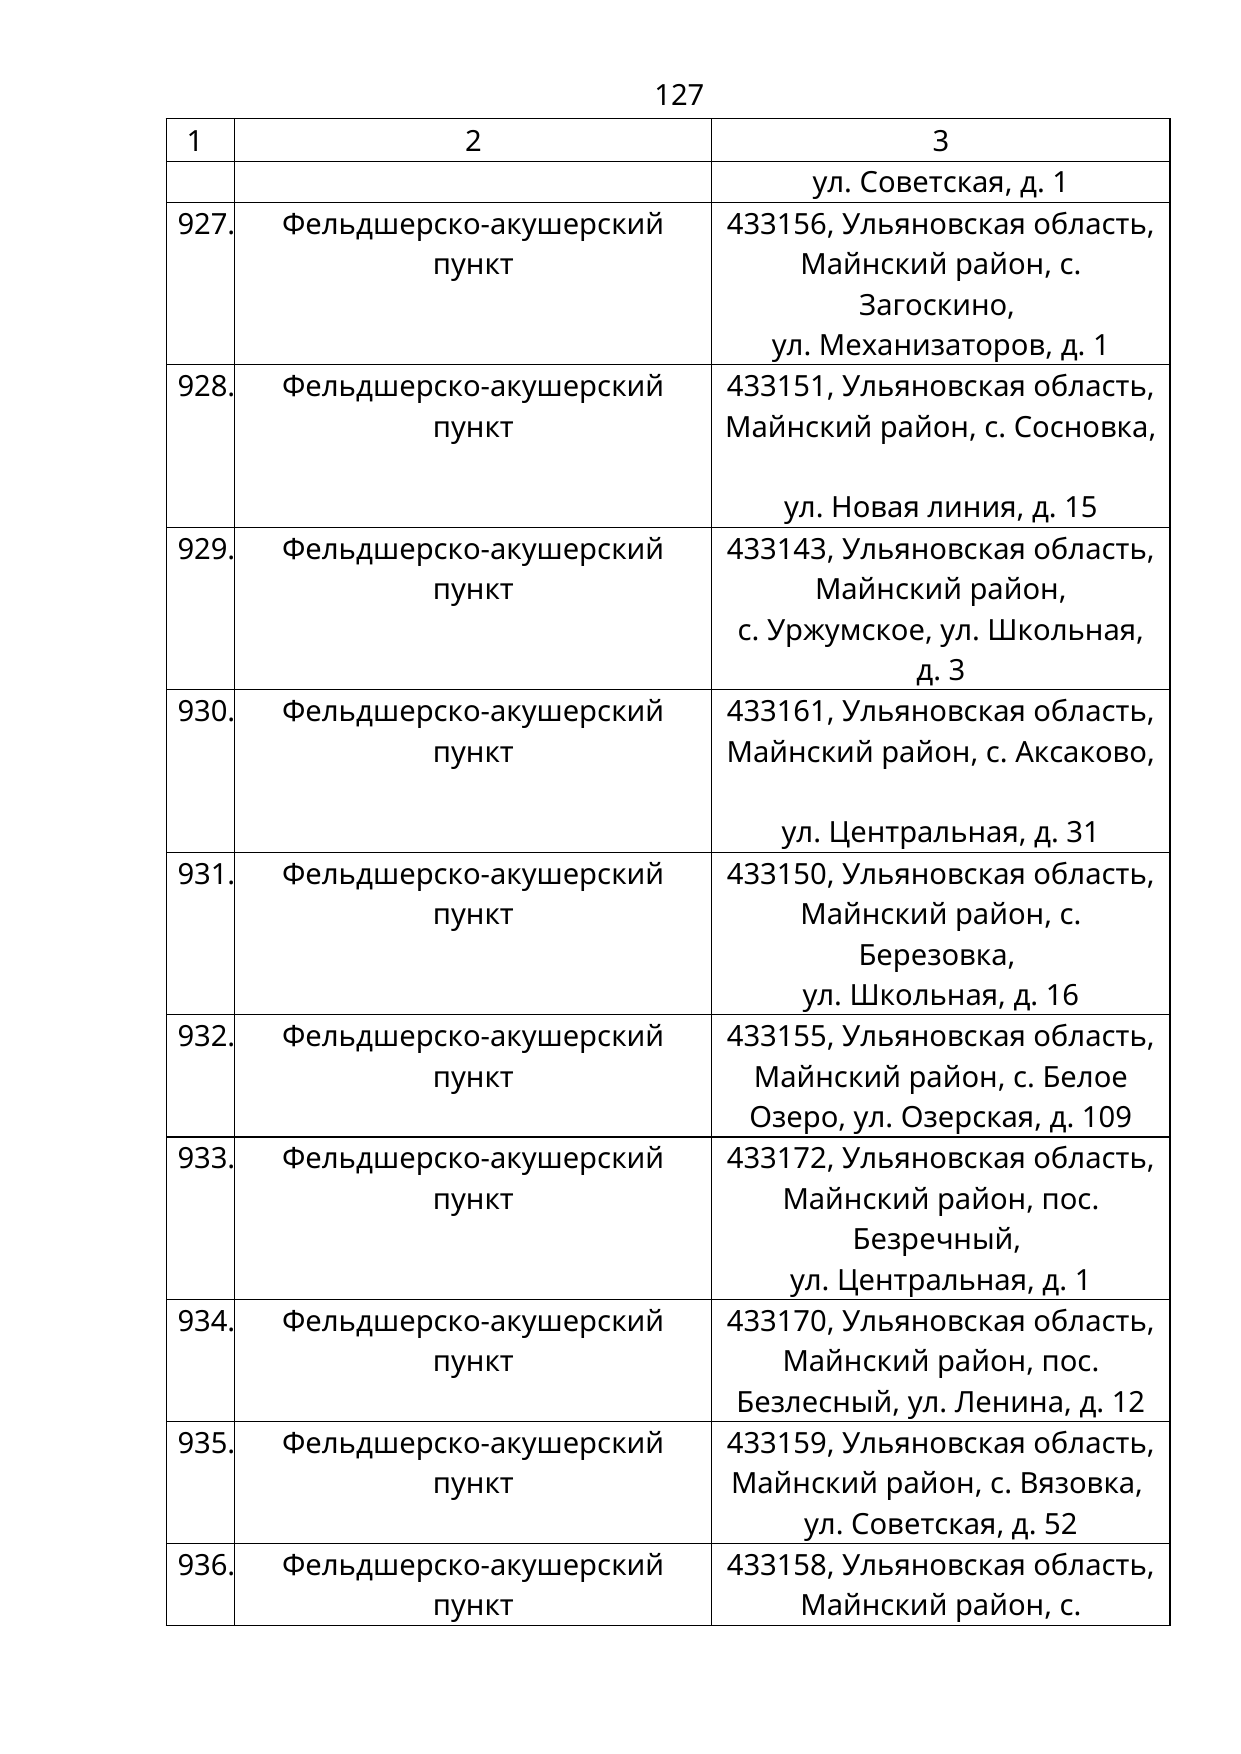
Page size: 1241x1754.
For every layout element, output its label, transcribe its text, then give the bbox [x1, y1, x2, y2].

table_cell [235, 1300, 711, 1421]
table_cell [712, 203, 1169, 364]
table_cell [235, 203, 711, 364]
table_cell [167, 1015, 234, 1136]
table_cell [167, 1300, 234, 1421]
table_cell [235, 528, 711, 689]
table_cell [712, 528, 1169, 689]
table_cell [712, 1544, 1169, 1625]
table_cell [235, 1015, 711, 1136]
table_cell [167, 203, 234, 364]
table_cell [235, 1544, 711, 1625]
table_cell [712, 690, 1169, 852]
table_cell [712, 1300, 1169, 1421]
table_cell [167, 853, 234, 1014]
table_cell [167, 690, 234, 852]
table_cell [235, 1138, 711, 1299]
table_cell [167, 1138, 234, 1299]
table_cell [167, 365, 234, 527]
table_header 2 [235, 119, 711, 161]
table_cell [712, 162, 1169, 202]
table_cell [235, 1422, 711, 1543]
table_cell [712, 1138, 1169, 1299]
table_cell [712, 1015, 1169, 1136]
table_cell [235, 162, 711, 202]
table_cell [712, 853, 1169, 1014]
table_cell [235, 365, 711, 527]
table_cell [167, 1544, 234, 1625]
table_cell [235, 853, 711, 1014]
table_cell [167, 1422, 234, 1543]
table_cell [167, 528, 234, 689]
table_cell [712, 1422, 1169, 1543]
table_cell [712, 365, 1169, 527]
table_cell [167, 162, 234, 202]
table_header 1 [167, 119, 234, 161]
table_header 3 [712, 119, 1169, 161]
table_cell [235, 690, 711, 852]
